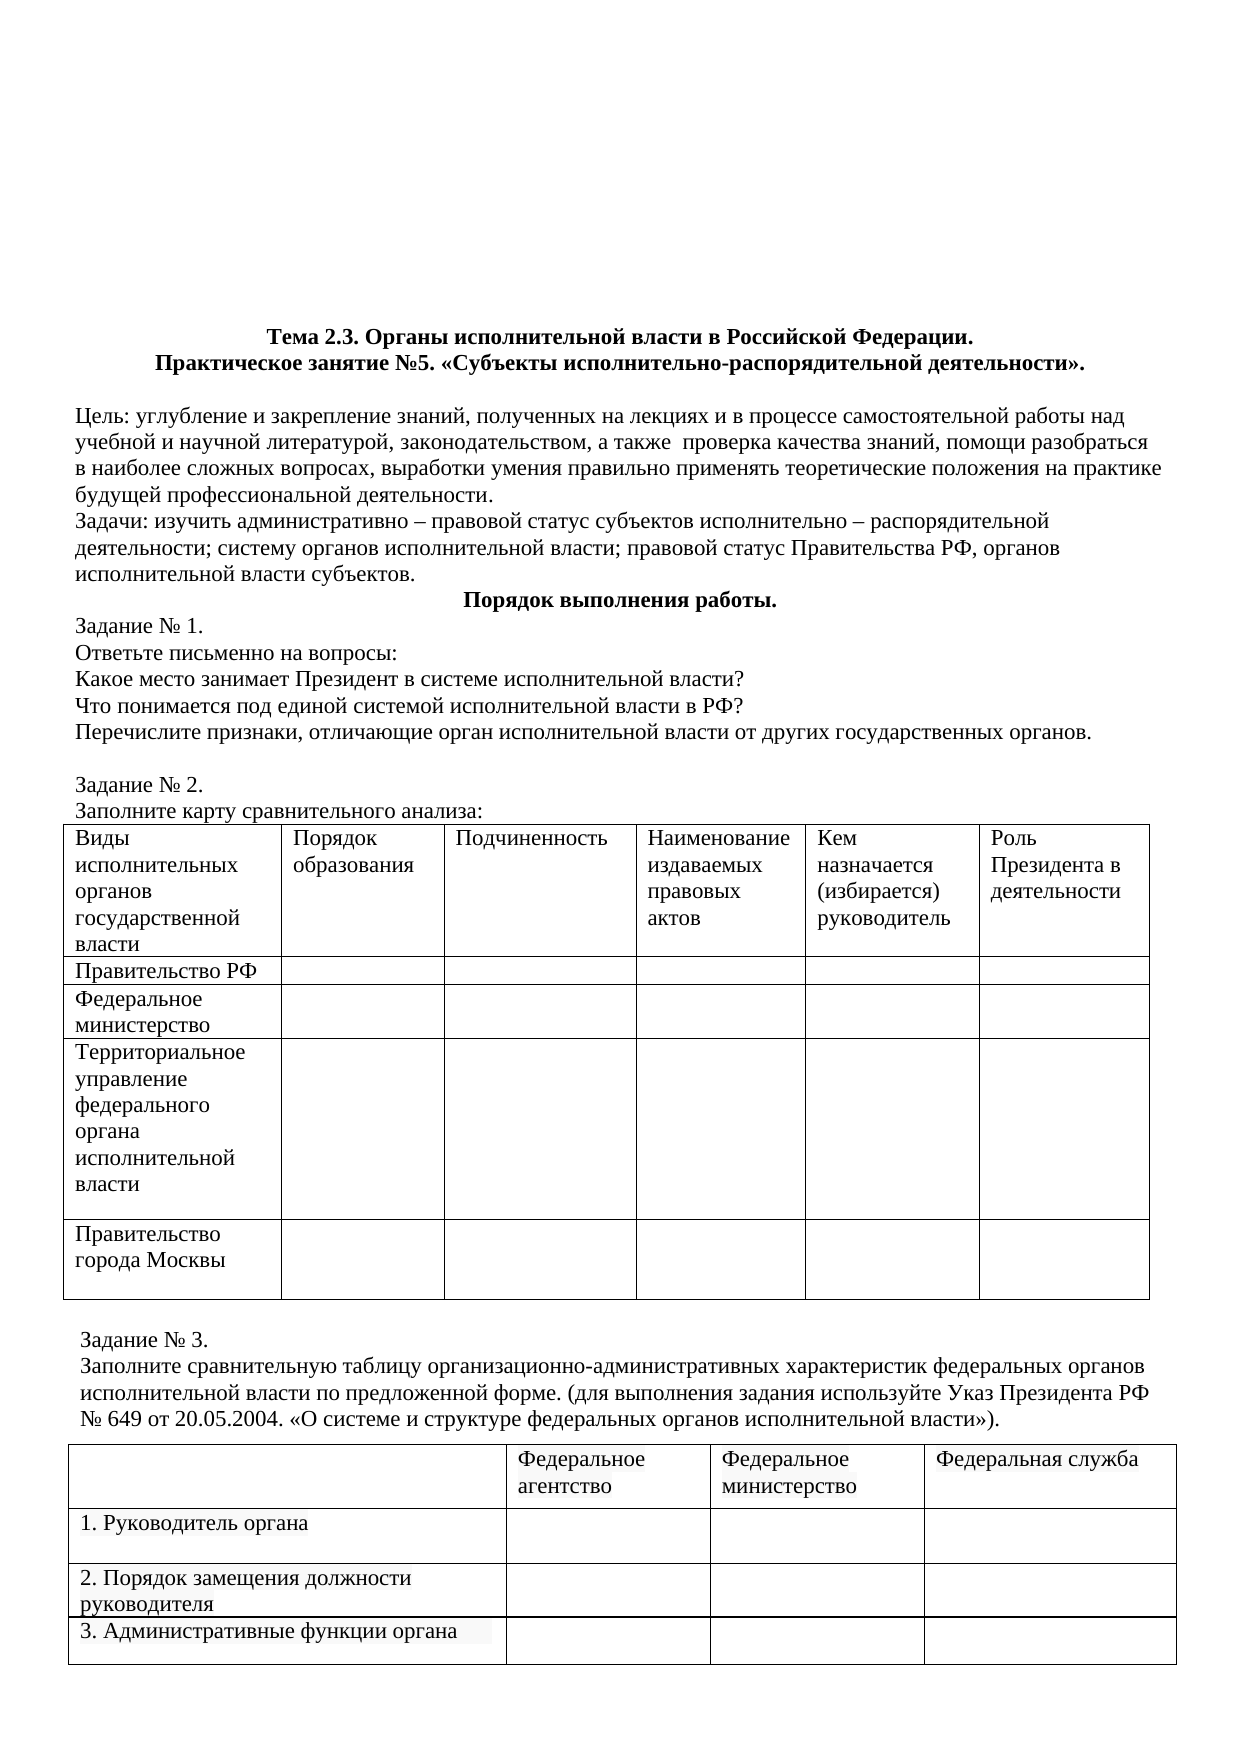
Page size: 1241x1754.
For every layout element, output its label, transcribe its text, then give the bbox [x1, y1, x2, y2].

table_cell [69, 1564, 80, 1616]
table_cell [445, 1039, 636, 1219]
table_cell [445, 1220, 636, 1299]
table_cell [507, 1509, 710, 1563]
table_cell Федеральное министерство [711, 1445, 924, 1508]
table_cell [637, 957, 805, 984]
table_cell [637, 1039, 805, 1219]
table_header Наименование издаваемых правовых актов [637, 825, 805, 956]
table_cell [806, 1039, 979, 1219]
table_cell [925, 1618, 1176, 1664]
table_cell Федеральное агентство [507, 1445, 710, 1508]
table_cell [507, 1618, 710, 1664]
table_cell [637, 985, 805, 1037]
table_cell 2. Порядок замещения должности руководителя [214, 1564, 506, 1616]
table_cell Федеральное министерство [64, 985, 281, 1037]
table_cell [282, 957, 444, 984]
table_cell [282, 1039, 444, 1219]
table_cell [806, 985, 979, 1037]
text Перечислите признаки, отличающие орган исполнительной власти от других государственных органов. [75, 718, 1165, 744]
table_cell [925, 1509, 1176, 1563]
table_cell [980, 1220, 1149, 1299]
text Порядок выполнения работы. [75, 586, 1165, 613]
table_cell [980, 1039, 1149, 1219]
table_cell [507, 1564, 710, 1616]
table_header Кем назначается (избирается) руководитель [806, 825, 979, 956]
table_cell [806, 957, 979, 984]
table_cell [711, 1509, 924, 1563]
text Цель: углубление и закрепление знаний, полученных на лекциях и в процессе самостоятельной работы над учебной и научной литературой, законодательством, а также проверка качества знаний, помощи разобраться в наиболее сложных вопросах, выработки умения правильно применять теоретические положения на практике будущей профессиональной деятельности. [75, 402, 1165, 507]
text Ответьте письменно на вопросы: [75, 639, 1165, 665]
text Что понимается под единой системой исполнительной власти в РФ? [75, 692, 1165, 718]
table_cell [711, 1564, 924, 1616]
table_cell [711, 1618, 924, 1664]
table_cell [445, 985, 636, 1037]
table_cell Правительство РФ [64, 957, 281, 984]
table_cell [282, 1220, 444, 1299]
table_cell Федеральная служба [925, 1445, 1176, 1508]
table_cell [282, 985, 444, 1037]
text Какое место занимает Президент в системе исполнительной власти? [75, 665, 1165, 692]
table_header Роль Президента в деятельности [980, 825, 1149, 956]
table_cell [445, 957, 636, 984]
table_cell Территориальное управление федерального органа исполнительной власти [64, 1039, 281, 1219]
table_cell [637, 1220, 805, 1299]
table_header Подчиненность [445, 825, 636, 956]
table_cell [980, 985, 1149, 1037]
table_cell [980, 957, 1149, 984]
table_cell 1. Руководитель органа [69, 1509, 506, 1563]
table_cell 3. Административные функции органа [69, 1618, 506, 1664]
text Заполните карту сравнительного анализа: [75, 797, 1165, 823]
text Задачи: изучить административно – правовой статус субъектов исполнительно – распорядительной деятельности; систему органов исполнительной власти; правовой статус Правительства РФ, органов исполнительной власти субъектов. [75, 507, 1165, 586]
table_header Задание № 3. Заполните сравнительную таблицу организационно-административных характеристик федеральных органов исполнительной власти по предложенной форме. (для выполнения задания используйте Указ Президента РФ № 649 от 20.05.2004. «О системе и структуре федеральных органов исполнительной власти»). [69, 1326, 1176, 1444]
table_cell [806, 1220, 979, 1299]
text Задание № 2. [75, 771, 1165, 797]
table_header Порядок образования [282, 825, 444, 956]
table_cell Правительство города Москвы [64, 1220, 281, 1299]
table_cell [925, 1564, 1176, 1616]
table_header Виды исполнительных органов государственной власти [64, 825, 281, 956]
text Практическое занятие №5. «Субъекты исполнительно-распорядительной деятельности». [75, 349, 1165, 375]
text Задание № 1. [75, 613, 1165, 639]
table_cell [69, 1445, 506, 1508]
text Тема 2.3. Органы исполнительной власти в Российской Федерации. [75, 323, 1165, 349]
